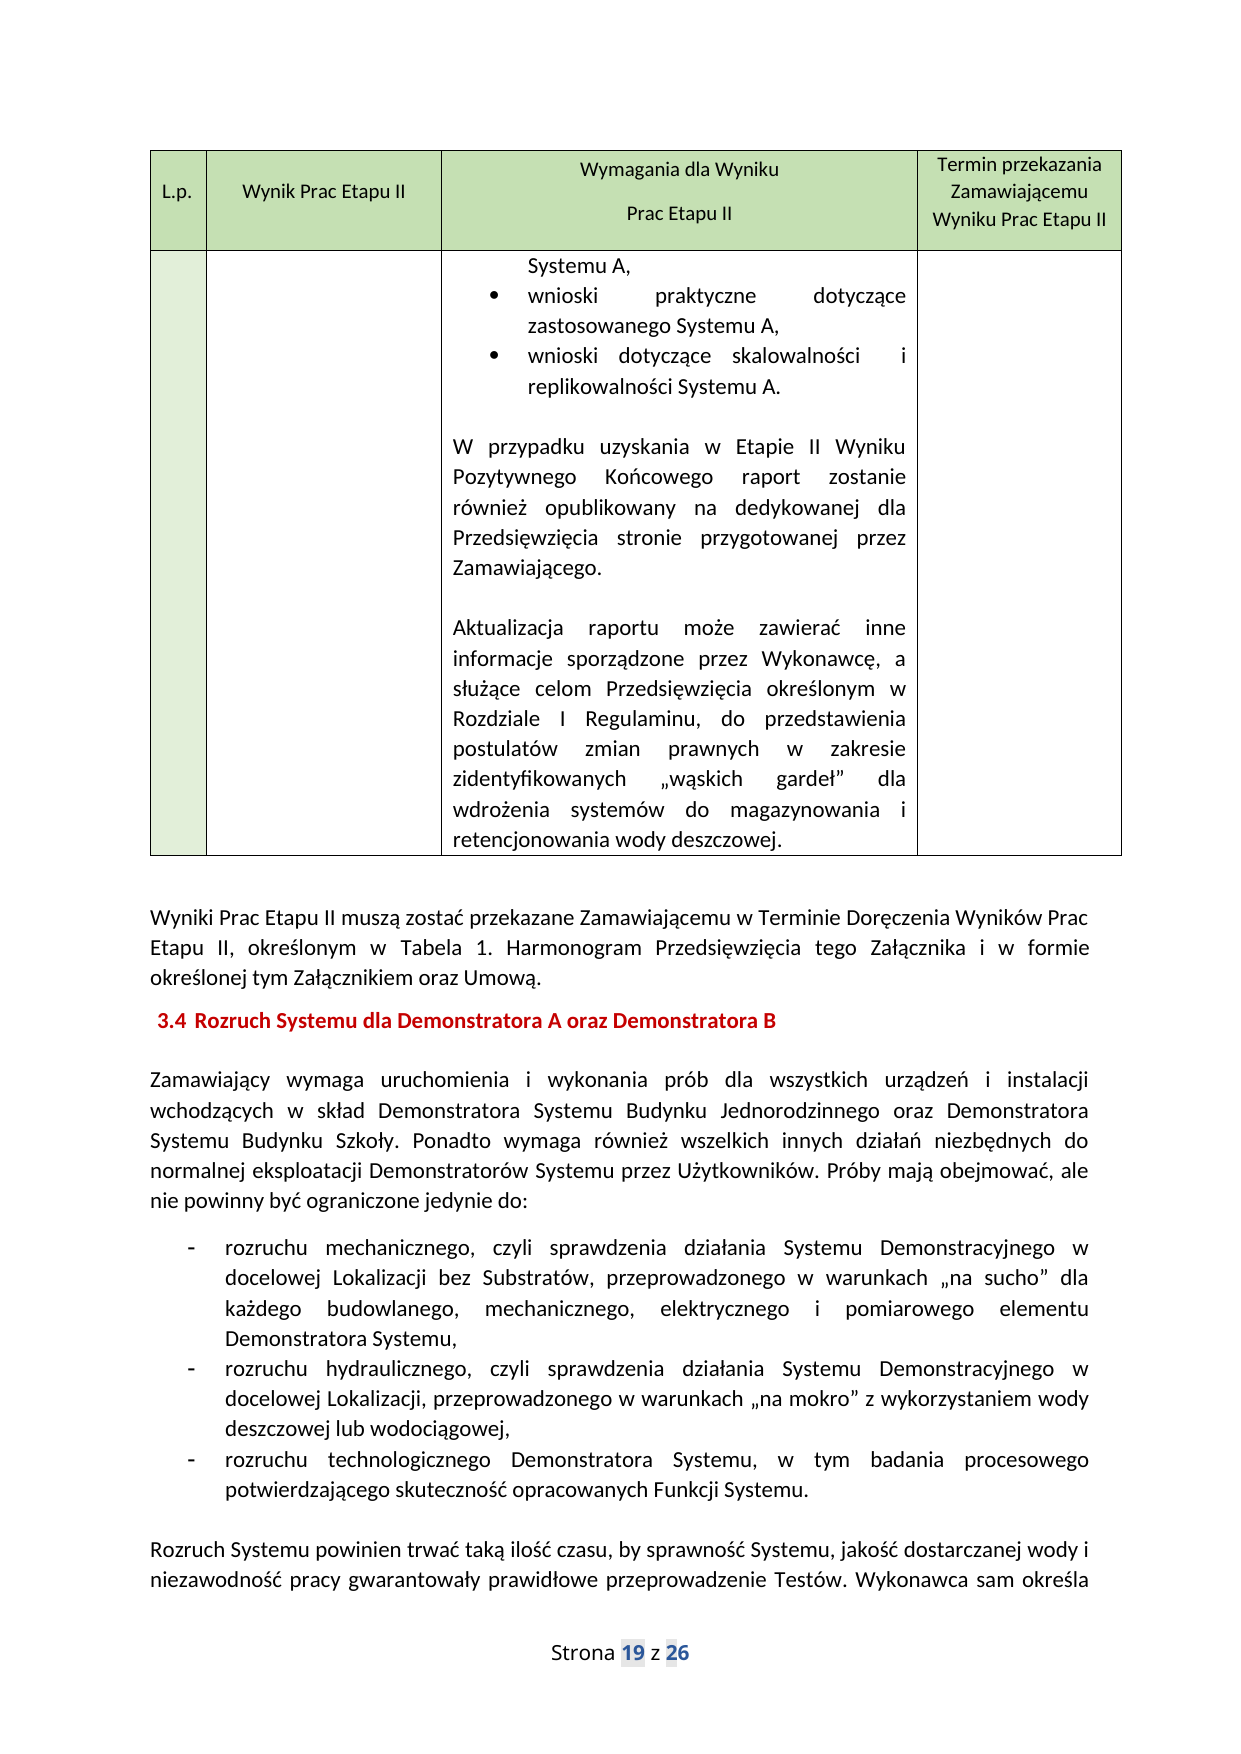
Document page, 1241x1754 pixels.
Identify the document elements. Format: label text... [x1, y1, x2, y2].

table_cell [442, 251, 917, 855]
table_header Wynik Prac Etapu II [207, 151, 441, 250]
text Zamawiający wymaga uruchomienia i wykonania prób dla wszystkich urządzeń i instalacji wchodzących w skład Demonstratora Systemu Budynku Jednorodzinnego oraz Demonstratora Systemu Budynku Szkoły. Ponadto wymaga również wszelkich innych działań niezbędnych do normalnej eksploatacji Demonstratorów Systemu przez Użytkowników. Próby mają obejmować, ale nie powinny być ograniczone jedynie do: [150, 1066, 1090, 1214]
table_cell [151, 251, 206, 855]
subtitle Rozruch Systemu dla Demonstratora A oraz Demonstratora B [157, 1006, 1090, 1034]
table_header Wymagania dla Wyniku Prac Etapu II [442, 151, 917, 250]
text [150, 1535, 1090, 1593]
list rozruchu technologicznego Demonstratora Systemu, w tym badania procesowego potwierdzającego skuteczność opracowanych Funkcji Systemu. [187, 1445, 1090, 1503]
text Wyniki Prac Etapu II muszą zostać przekazane Zamawiającemu w Terminie Doręczenia Wyników Prac Etapu II, określonym w Tabeli 1. Harmonogram Przedsięwzięcia tego Załącznika i w formie określonej tym Załącznikiem oraz Umową. [150, 903, 1090, 991]
table_header L.p. [151, 151, 206, 250]
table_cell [207, 251, 441, 855]
list rozruchu hydraulicznego, czyli sprawdzenia działania Systemu Demonstracyjnego w docelowej Lokalizacji, przeprowadzonego w warunkach „na mokro” z wykorzystaniem wody deszczowej lub wodociągowej, [187, 1354, 1090, 1442]
table_header Termin przekazania Zamawiającemu Wyniku Prac Etapu II [918, 151, 1121, 250]
list rozruchu mechanicznego, czyli sprawdzenia działania Systemu Demonstracyjnego w docelowej Lokalizacji bez Substratów, przeprowadzonego w warunkach „na sucho” dla każdego budowlanego, mechanicznego, elektrycznego i pomiarowego elementu Demonstratora Systemu, [187, 1233, 1090, 1352]
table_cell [918, 251, 1121, 855]
